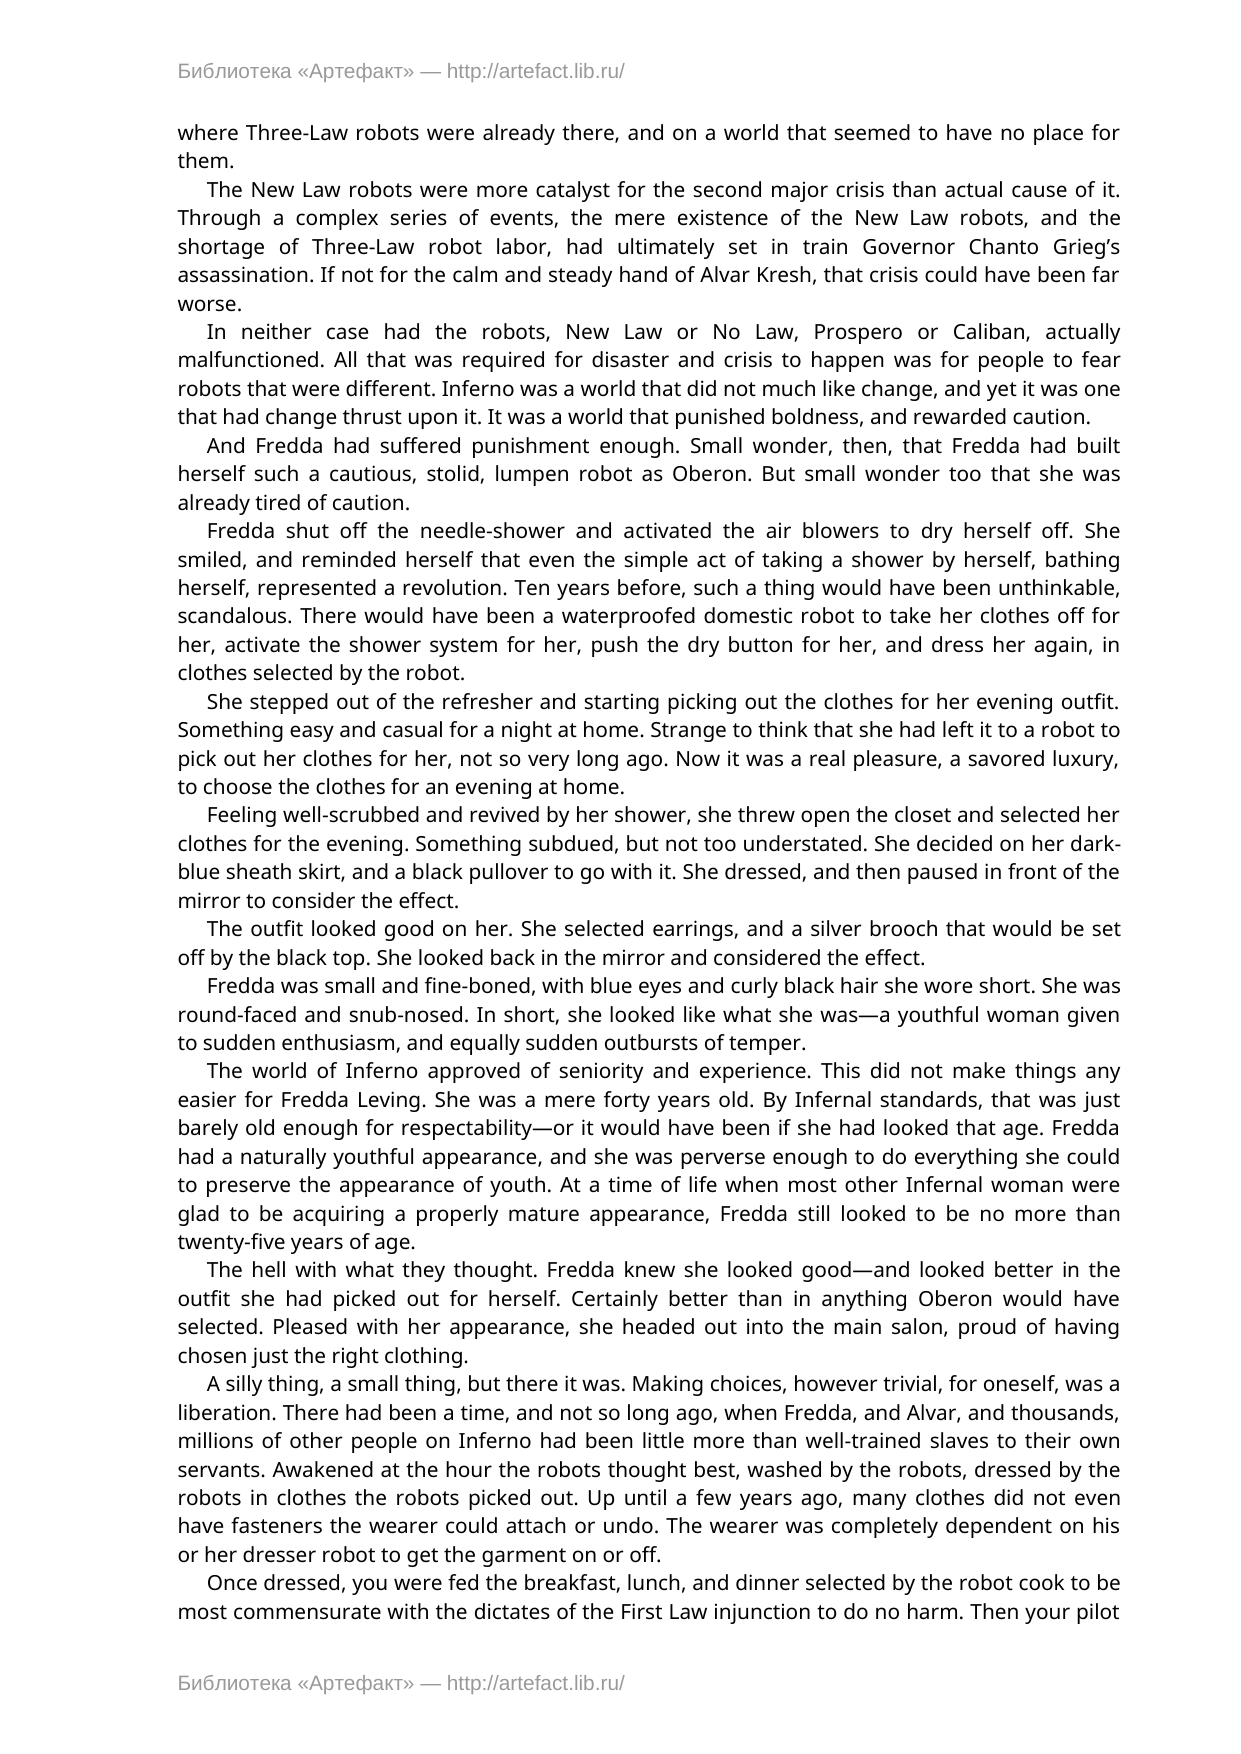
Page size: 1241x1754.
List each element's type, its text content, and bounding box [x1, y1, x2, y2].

text And Fredda had suffered punishment enough. Small wonder, then, that Fredda had built herself such a cautious, stolid, lumpen robot as Oberon. But small wonder too that she was already tired of caution. [177, 431, 1122, 516]
text In neither case had the robots, New Law or No Law, Prospero or Caliban, actually malfunctioned. All that was required for disaster and crisis to happen was for people to fear robots that were different. Inferno was a world that did not much like change, and yet it was one that had change thrust upon it. It was a world that punished boldness, and rewarded caution. [177, 317, 1122, 431]
text The outfit looked good on her. She selected earrings, and a silver brooch that would be set off by the black top. She looked back in the mirror and considered the effect. [177, 914, 1122, 971]
text Fredda was small and fine-boned, with blue eyes and curly black hair she wore short. She was round-faced and snub-nosed. In short, she looked like what she was—a youthful woman given to sudden enthusiasm, and equally sudden outbursts of temper. [177, 971, 1122, 1057]
text Fredda shut off the needle-shower and activated the air blowers to dry herself off. She smiled, and reminded herself that even the simple act of taking a shower by herself, bathing herself, represented a revolution. Ten years before, such a thing would have been unthinkable, scandalous. There would have been a waterproofed domestic robot to take her clothes off for her, activate the shower system for her, push the dry button for her, and dress her again, in clothes selected by the robot. [177, 516, 1122, 687]
text The New Law robots were more catalyst for the second major crisis than actual cause of it. Through a complex series of events, the mere existence of the New Law robots, and the shortage of Three-Law robot labor, had ultimately set in train Governor Chanto Grieg’s assassination. If not for the calm and steady hand of Alvar Kresh, that crisis could have been far worse. [177, 175, 1122, 317]
text She stepped out of the refresher and starting picking out the clothes for her evening outfit. Something easy and casual for a night at home. Strange to think that she had left it to a robot to pick out her clothes for her, not so very long ago. Now it was a real pleasure, a savored luxury, to choose the clothes for an evening at home. [177, 687, 1122, 801]
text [177, 1568, 1122, 1625]
text A silly thing, a small thing, but there it was. Making choices, however trivial, for oneself, was a liberation. There had been a time, and not so long ago, when Fredda, and Alvar, and thousands, millions of other people on Inferno had been little more than well-trained slaves to their own servants. Awakened at the hour the robots thought best, washed by the robots, dressed by the robots in clothes the robots picked out. Up until a few years ago, many clothes did not even have fasteners the wearer could attach or undo. The wearer was completely dependent on his or her dresser robot to get the garment on or off. [177, 1369, 1122, 1568]
text Feeling well-scrubbed and revived by her shower, she threw open the closet and selected her clothes for the evening. Something subdued, but not too understated. She decided on her dark-blue sheath skirt, and a black pullover to go with it. She dressed, and then paused in front of the mirror to consider the effect. [177, 801, 1122, 914]
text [177, 118, 1122, 175]
text The world of Inferno approved of seniority and experience. This did not make things any easier for Fredda Leving. She was a mere forty years old. By Infernal standards, that was just barely old enough for respectability—or it would have been if she had looked that age. Fredda had a naturally youthful appearance, and she was perverse enough to do everything she could to preserve the appearance of youth. At a time of life when most other Infernal woman were glad to be acquiring a properly mature appearance, Fredda still looked to be no more than twenty-five years of age. [177, 1057, 1122, 1256]
text The hell with what they thought. Fredda knew she looked good—and looked better in the outfit she had picked out for herself. Certainly better than in anything Oberon would have selected. Pleased with her appearance, she headed out into the main salon, proud of having chosen just the right clothing. [177, 1256, 1122, 1369]
